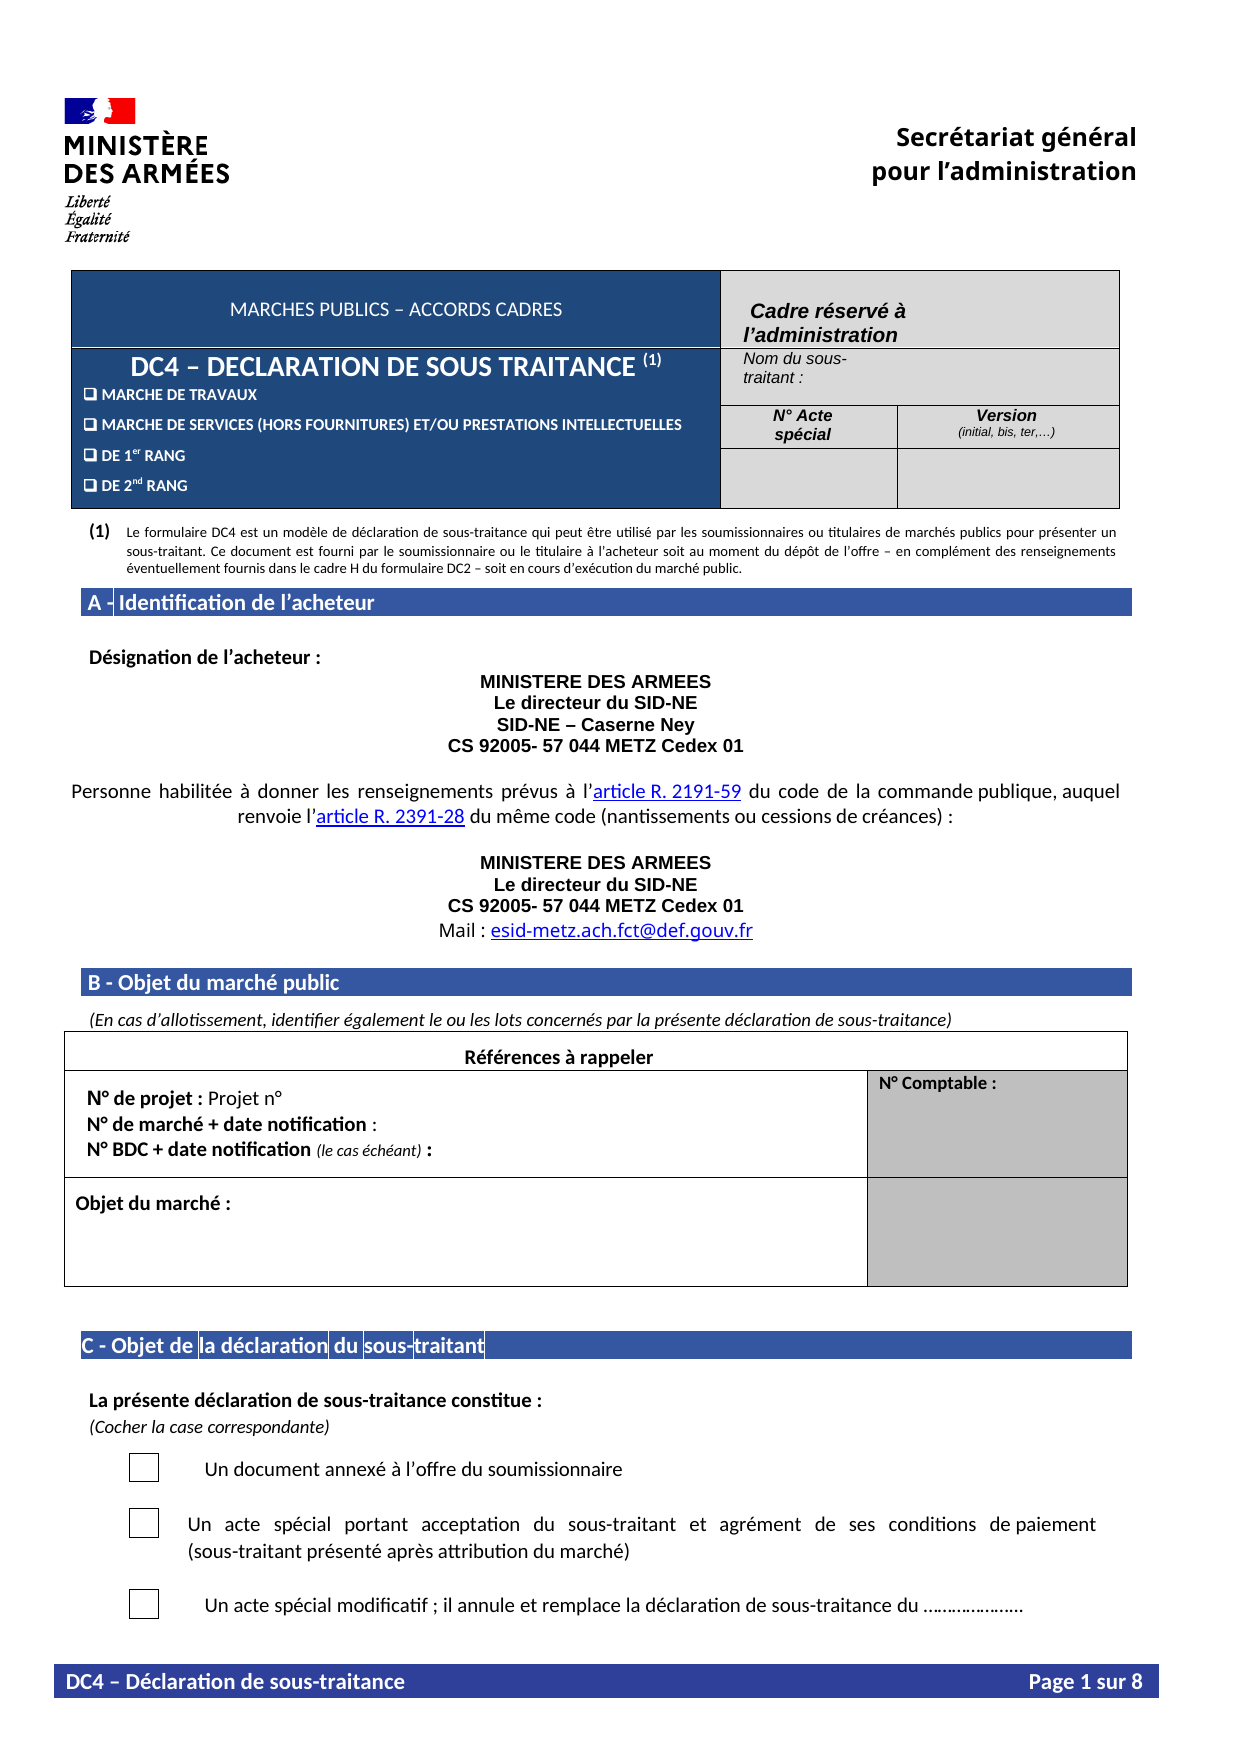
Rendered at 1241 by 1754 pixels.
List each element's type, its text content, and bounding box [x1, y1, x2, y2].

table_cell [898, 406, 1119, 448]
text MINISTERE DES ARMEES [54, 852, 1137, 874]
text La présente déclaration de sous-traitance constitue : [89, 1384, 1137, 1413]
text Désignation de l’acheteur : [89, 642, 1137, 671]
table_header Références à rappeler [65, 1032, 1127, 1070]
text MINISTERE DES ARMEES [54, 671, 1137, 692]
picture [54, 88, 238, 120]
table_cell [65, 1071, 867, 1177]
text pour l’administration [54, 154, 1137, 188]
text (Cocher la case correspondante) [89, 1413, 1137, 1439]
table_cell [721, 349, 1119, 405]
table_cell Objet du marché : [65, 1178, 867, 1286]
table_header [721, 271, 1119, 347]
text SID-NE – Caserne Ney [54, 714, 1137, 735]
picture [54, 188, 238, 252]
table_cell [721, 449, 897, 508]
text Un acte spécial modificatif ; il annule et remplace la déclaration de sous-traitance du ………………... [128, 1588, 1137, 1619]
text (En cas d’allotissement, identifier également le ou les lots concernés par la présente déclaration de sous-traitance) [89, 1008, 1063, 1031]
text Un document annexé à l’offre du soumissionnaire [128, 1452, 1137, 1482]
table_cell [898, 449, 1119, 508]
text Un acte spécial portant acceptation du sous-traitant et agrément de ses conditions de paiement (sous-traitant présenté après attribution du marché) [128, 1507, 1137, 1563]
text Mail : esid-metz.ach.fct@def.gouv.fr [54, 917, 1137, 942]
text Le directeur du SID-NE [54, 692, 1137, 714]
text CS 92005- 57 044 METZ Cedex 01 [54, 735, 1137, 757]
table_header MARCHES PUBLICS – ACCORDS CADRES [72, 271, 720, 347]
table_cell [868, 1178, 1127, 1286]
text Personne habilitée à donner les renseignements prévus à l’article R. 2191-59 du code de la commande publique, auquel renvoie l’article R. 2391-28 du même code (nantissements ou cessions de créances) : [54, 778, 1137, 829]
text Secrétariat général [54, 120, 1137, 154]
table_cell N° Comptable : [868, 1071, 1127, 1177]
list Le formulaire DC4 est un modèle de déclaration de sous-traitance qui peut être utilisé par les soumissionnaires ou titulaires de marchés publics pour présenter un sous-traitant. Ce document est fourni par le soumissionnaire ou le titulaire à l’acheteur soit au moment du dépôt de l’offre – en complément des renseignements éventuellement fournis dans le cadre H du formulaire DC2 – soit en cours d’exécution du marché public. [89, 519, 1117, 578]
table_cell [721, 406, 897, 448]
table_cell DC4 – DECLARATION DE SOUS TRAITANCE (1) MARCHE DE TRAVAUX MARCHE DE SERVICES (HORS FOURNITURES) ET/OU PRESTATIONS INTELLECTUELLES DE 1er RANG DE 2nd RANG [72, 349, 720, 508]
text Le directeur du SID-NE [54, 874, 1137, 895]
text CS 92005- 57 044 METZ Cedex 01 [54, 895, 1137, 917]
